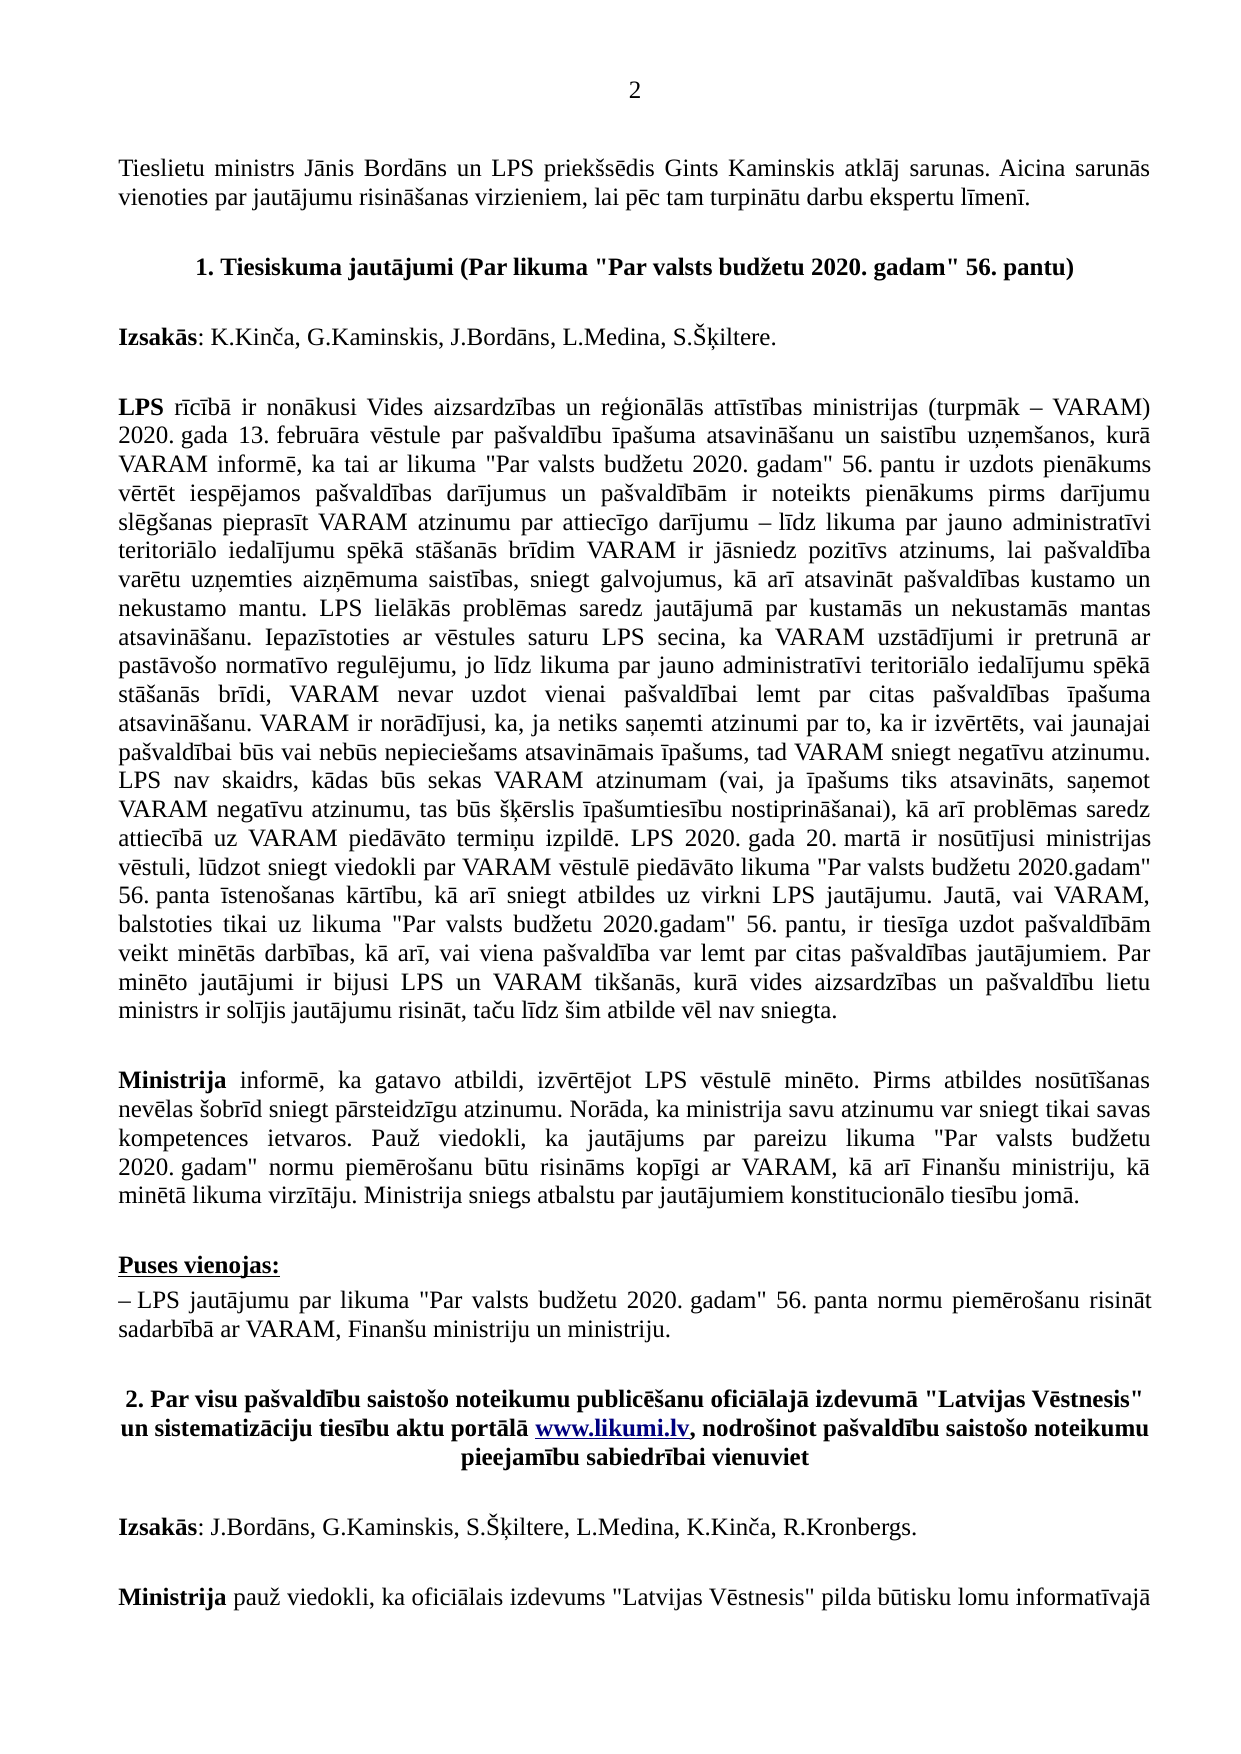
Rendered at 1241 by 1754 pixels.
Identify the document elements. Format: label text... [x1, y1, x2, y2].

text – LPS jautājumu par likuma "Par valsts budžetu 2020. gadam" 56. panta normu piemērošanu risināt sadarbībā ar VARAM, Finanšu ministriju un ministriju. [118, 1286, 1152, 1343]
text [118, 1582, 1152, 1611]
text 2. Par visu pašvaldību saistošo noteikumu publicēšanu oficiālajā izdevumā "Latvijas Vēstnesis" un sistematizāciju tiesību aktu portālā www.likumi.lv, nodrošinot pašvaldību saistošo noteikumu pieejamību sabiedrībai vienuviet [118, 1384, 1152, 1471]
text Izsakās: J.Bordāns, G.Kaminskis, S.Šķiltere, L.Medina, K.Kinča, R.Kronbergs. [118, 1512, 1152, 1541]
text LPS rīcībā ir nonākusi Vides aizsardzības un reģionālās attīstības ministrijas (turpmāk – VARAM) 2020. gada 13. februāra vēstule par pašvaldību īpašuma atsavināšanu un saistību uzņemšanos, kurā VARAM informē, ka tai ar likuma "Par valsts budžetu 2020. gadam" 56. pantu ir uzdots pienākums vērtēt iespējamos pašvaldības darījumus un pašvaldībām ir noteikts pienākums pirms darījumu slēgšanas pieprasīt VARAM atzinumu par attiecīgo darījumu – līdz likuma par jauno administratīvi teritoriālo iedalījumu spēkā stāšanās brīdim VARAM ir jāsniedz pozitīvs atzinums, lai pašvaldība varētu uzņemties aizņēmuma saistības, sniegt galvojumus, kā arī atsavināt pašvaldības kustamo un nekustamo mantu. LPS lielākās problēmas saredz jautājumā par kustamās un nekustamās mantas atsavināšanu. Iepazīstoties ar vēstules saturu LPS secina, ka VARAM uzstādījumi ir pretrunā ar pastāvošo normatīvo regulējumu, jo līdz likuma par jauno administratīvi teritoriālo iedalījumu spēkā stāšanās brīdi, VARAM nevar uzdot vienai pašvaldībai lemt par citas pašvaldības īpašuma atsavināšanu. VARAM ir norādījusi, ka, ja netiks saņemti atzinumi par to, ka ir izvērtēts, vai jaunajai pašvaldībai būs vai nebūs nepieciešams atsavināmais īpašums, tad VARAM sniegt negatīvu atzinumu. LPS nav skaidrs, kādas būs sekas VARAM atzinumam (vai, ja īpašums tiks atsavināts, saņemot VARAM negatīvu atzinumu, tas būs šķērslis īpašumtiesību nostiprināšanai), kā arī problēmas saredz attiecībā uz VARAM piedāvāto termiņu izpildē. LPS 2020. gada 20. martā ir nosūtījusi ministrijas vēstuli, lūdzot sniegt viedokli par VARAM vēstulē piedāvāto likuma "Par valsts budžetu 2020.gadam" 56. panta īstenošanas kārtību, kā arī sniegt atbildes uz virkni LPS jautājumu. Jautā, vai VARAM, balstoties tikai uz likuma "Par valsts budžetu 2020.gadam" 56. pantu, ir tiesīga uzdot pašvaldībām veikt minētās darbības, kā arī, vai viena pašvaldība var lemt par citas pašvaldības jautājumiem. Par minēto jautājumi ir bijusi LPS un VARAM tikšanās, kurā vides aizsardzības un pašvaldību lietu ministrs ir solījis jautājumu risināt, taču līdz šim atbilde vēl nav sniegta. [118, 392, 1152, 1024]
text Puses vienojas: [118, 1251, 1152, 1279]
text Izsakās: K.Kinča, G.Kaminskis, J.Bordāns, L.Medina, S.Šķiltere. [118, 322, 1152, 351]
text Tieslietu ministrs Jānis Bordāns un LPS priekšsēdis Gints Kaminskis atklāj sarunas. Aicina sarunās vienoties par jautājumu risināšanas virzieniem, lai pēc tam turpinātu darbu ekspertu līmenī. [118, 153, 1152, 211]
text Ministrija informē, ka gatavo atbildi, izvērtējot LPS vēstulē minēto. Pirms atbildes nosūtīšanas nevēlas šobrīd sniegt pārsteidzīgu atzinumu. Norāda, ka ministrija savu atzinumu var sniegt tikai savas kompetences ietvaros. Pauž viedokli, ka jautājums par pareizu likuma "Par valsts budžetu 2020. gadam" normu piemērošanu būtu risināms kopīgi ar VARAM, kā arī Finanšu ministriju, kā minētā likuma virzītāju. Ministrija sniegs atbalstu par jautājumiem konstitucionālo tiesību jomā. [118, 1066, 1152, 1209]
text 1. Tiesiskuma jautājumi (Par likuma "Par valsts budžetu 2020. gadam" 56. pantu) [118, 252, 1152, 281]
